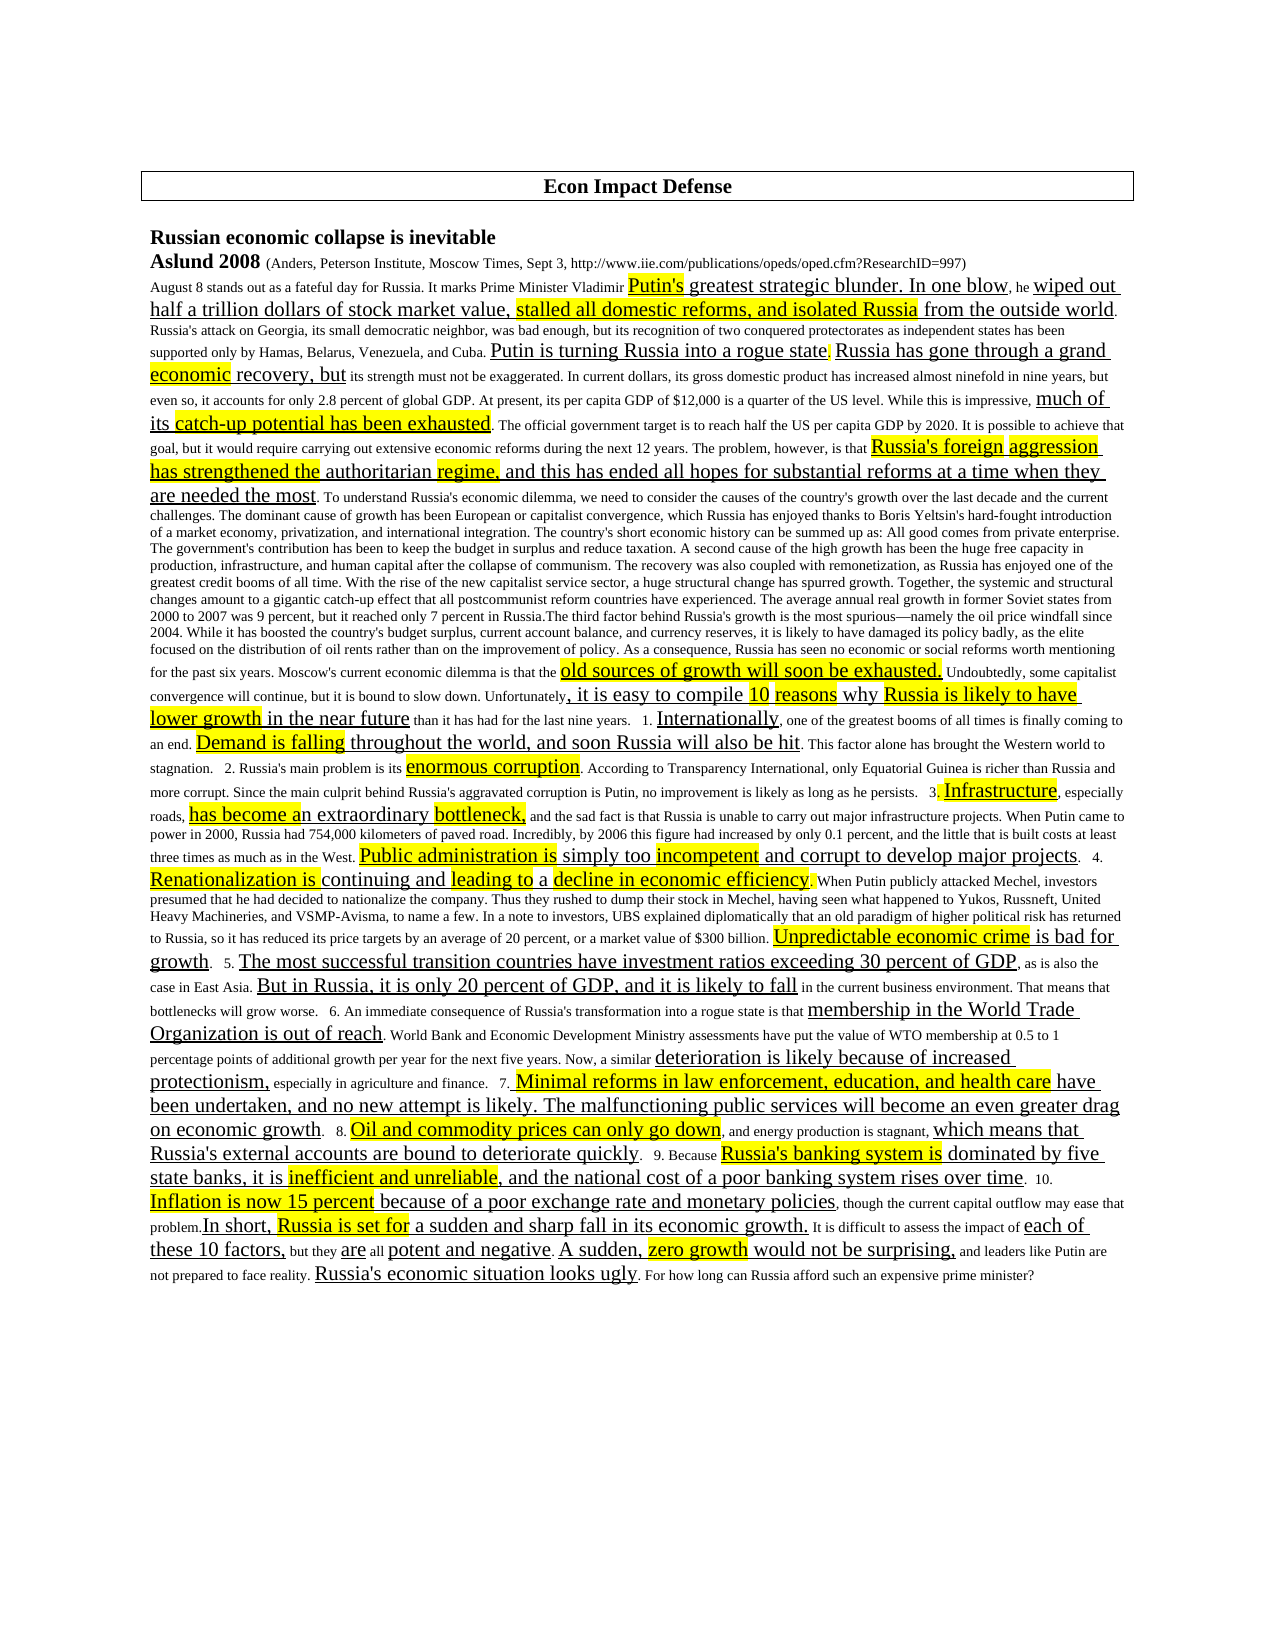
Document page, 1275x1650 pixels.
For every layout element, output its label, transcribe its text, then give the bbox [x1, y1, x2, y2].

text Russian economic collapse is inevitable [150, 225, 1125, 249]
text Aslund 2008 (Anders, Peterson Institute, Moscow Times, Sept 3, http://www.iie.com/publications/opeds/oped.cfm?ResearchID=997) [150, 249, 1125, 273]
text August 8 stands out as a fateful day for Russia. It marks Prime Minister Vladimir Putin's greatest strategic blunder. In one blow, he wiped out half a trillion dollars of stock market value, stalled all domestic reforms, and isolated Russia from the outside world. Russia's attack on Georgia, its small democratic neighbor, was bad enough, but its recognition of two conquered protectorates as independent states has been supported only by Hamas, Belarus, Venezuela, and Cuba. Putin is turning Russia into a rogue state. Russia has gone through a grand economic recovery, but its strength must not be exaggerated. In current dollars, its gross domestic product has increased almost ninefold in nine years, but even so, it accounts for only 2.8 percent of global GDP. At present, its per capita GDP of $12,000 is a quarter of the US level. While this is impressive, much of its catch-up potential has been exhausted. The official government target is to reach half the US per capita GDP by 2020. It is possible to achieve that goal, but it would require carrying out extensive economic reforms during the next 12 years. The problem, however, is that Russia's foreign aggression has strengthened the authoritarian regime, and this has ended all hopes for substantial reforms at a time when they are needed the most. To understand Russia's economic dilemma, we need to consider the causes of the country's growth over the last decade and the current challenges. The dominant cause of growth has been European or capitalist convergence, which Russia has enjoyed thanks to Boris Yeltsin's hard-fought introduction of a market economy, privatization, and international integration. The country's short economic history can be summed up as: All good comes from private enterprise. The government's contribution has been to keep the budget in surplus and reduce taxation. A second cause of the high growth has been the huge free capacity in production, infrastructure, and human capital after the collapse of communism. The recovery was also coupled with remonetization, as Russia has enjoyed one of the greatest credit booms of all time. With the rise of the new capitalist service sector, a huge structural change has spurred growth. Together, the systemic and structural changes amount to a gigantic catch-up effect that all postcommunist reform countries have experienced. The average annual real growth in former Soviet states from 2000 to 2007 was 9 percent, but it reached only 7 percent in Russia.The third factor behind Russia's growth is the most spurious—namely the oil price windfall since 2004. While it has boosted the country's budget surplus, current account balance, and currency reserves, it is likely to have damaged its policy badly, as the elite focused on the distribution of oil rents rather than on the improvement of policy. As a consequence, Russia has seen no economic or social reforms worth mentioning for the past six years. Moscow's current economic dilemma is that the old sources of growth will soon be exhausted. Undoubtedly, some capitalist convergence will continue, but it is bound to slow down. Unfortunately, it is easy to compile 10 reasons why Russia is likely to have lower growth in the near future than it has had for the last nine years. 1. Internationally, one of the greatest booms of all times is finally coming to an end. Demand is falling throughout the world, and soon Russia will also be hit. This factor alone has brought the Western world to stagnation. 2. Russia's main problem is its enormous corruption. According to Transparency International, only Equatorial Guinea is richer than Russia and more corrupt. Since the main culprit behind Russia's aggravated corruption is Putin, no improvement is likely as long as he persists. 3. Infrastructure, especially roads, has become an extraordinary bottleneck, and the sad fact is that Russia is unable to carry out major infrastructure projects. When Putin came to power in 2000, Russia had 754,000 kilometers of paved road. Incredibly, by 2006 this figure had increased by only 0.1 percent, and the little that is built costs at least three times as much as in the West. Public administration is simply too incompetent and corrupt to develop major projects. 4. Renationalization is continuing and leading to a decline in economic efficiency. When Putin publicly attacked Mechel, investors presumed that he had decided to nationalize the company. Thus they rushed to dump their stock in Mechel, having seen what happened to Yukos, Russneft, United Heavy Machineries, and VSMP-Avisma, to name a few. In a note to investors, UBS explained diplomatically that an old paradigm of higher political risk has returned to Russia, so it has reduced its price targets by an average of 20 percent, or a market value of $300 billion. Unpredictable economic crime is bad for growth. 5. The most successful transition countries have investment ratios exceeding 30 percent of GDP, as is also the case in East Asia. But in Russia, it is only 20 percent of GDP, and it is likely to fall in the current business environment. That means that bottlenecks will grow worse. 6. An immediate consequence of Russia's transformation into a rogue state is that membership in the World Trade Organization is out of reach. World Bank and Economic Development Ministry assessments have put the value of WTO membership at 0.5 to 1 percentage points of additional growth per year for the next five years. Now, a similar deterioration is likely because of increased protectionism, especially in agriculture and finance. 7. Minimal reforms in law enforcement, education, and health care have been undertaken, and no new attempt is likely. The malfunctioning public services will become an even greater drag on economic growth. 8. Oil and commodity prices can only go down, and energy production is stagnant, which means that Russia's external accounts are bound to deteriorate quickly. 9. Because Russia's banking system is dominated by five state banks, it is inefficient and unreliable, and the national cost of a poor banking system rises over time. 10. Inflation is now 15 percent because of a poor exchange rate and monetary policies, though the current capital outflow may ease that problem.In short, Russia is set for a sudden and sharp fall in its economic growth. It is difficult to assess the impact of each of these 10 factors, but they are all potent and negative. A sudden, zero growth would not be surprising, and leaders like Putin are not prepared to face reality. Russia's economic situation looks ugly. For how long can Russia afford such an expensive prime minister? [150, 273, 1125, 1285]
text Econ Impact Defense [142, 172, 1133, 200]
